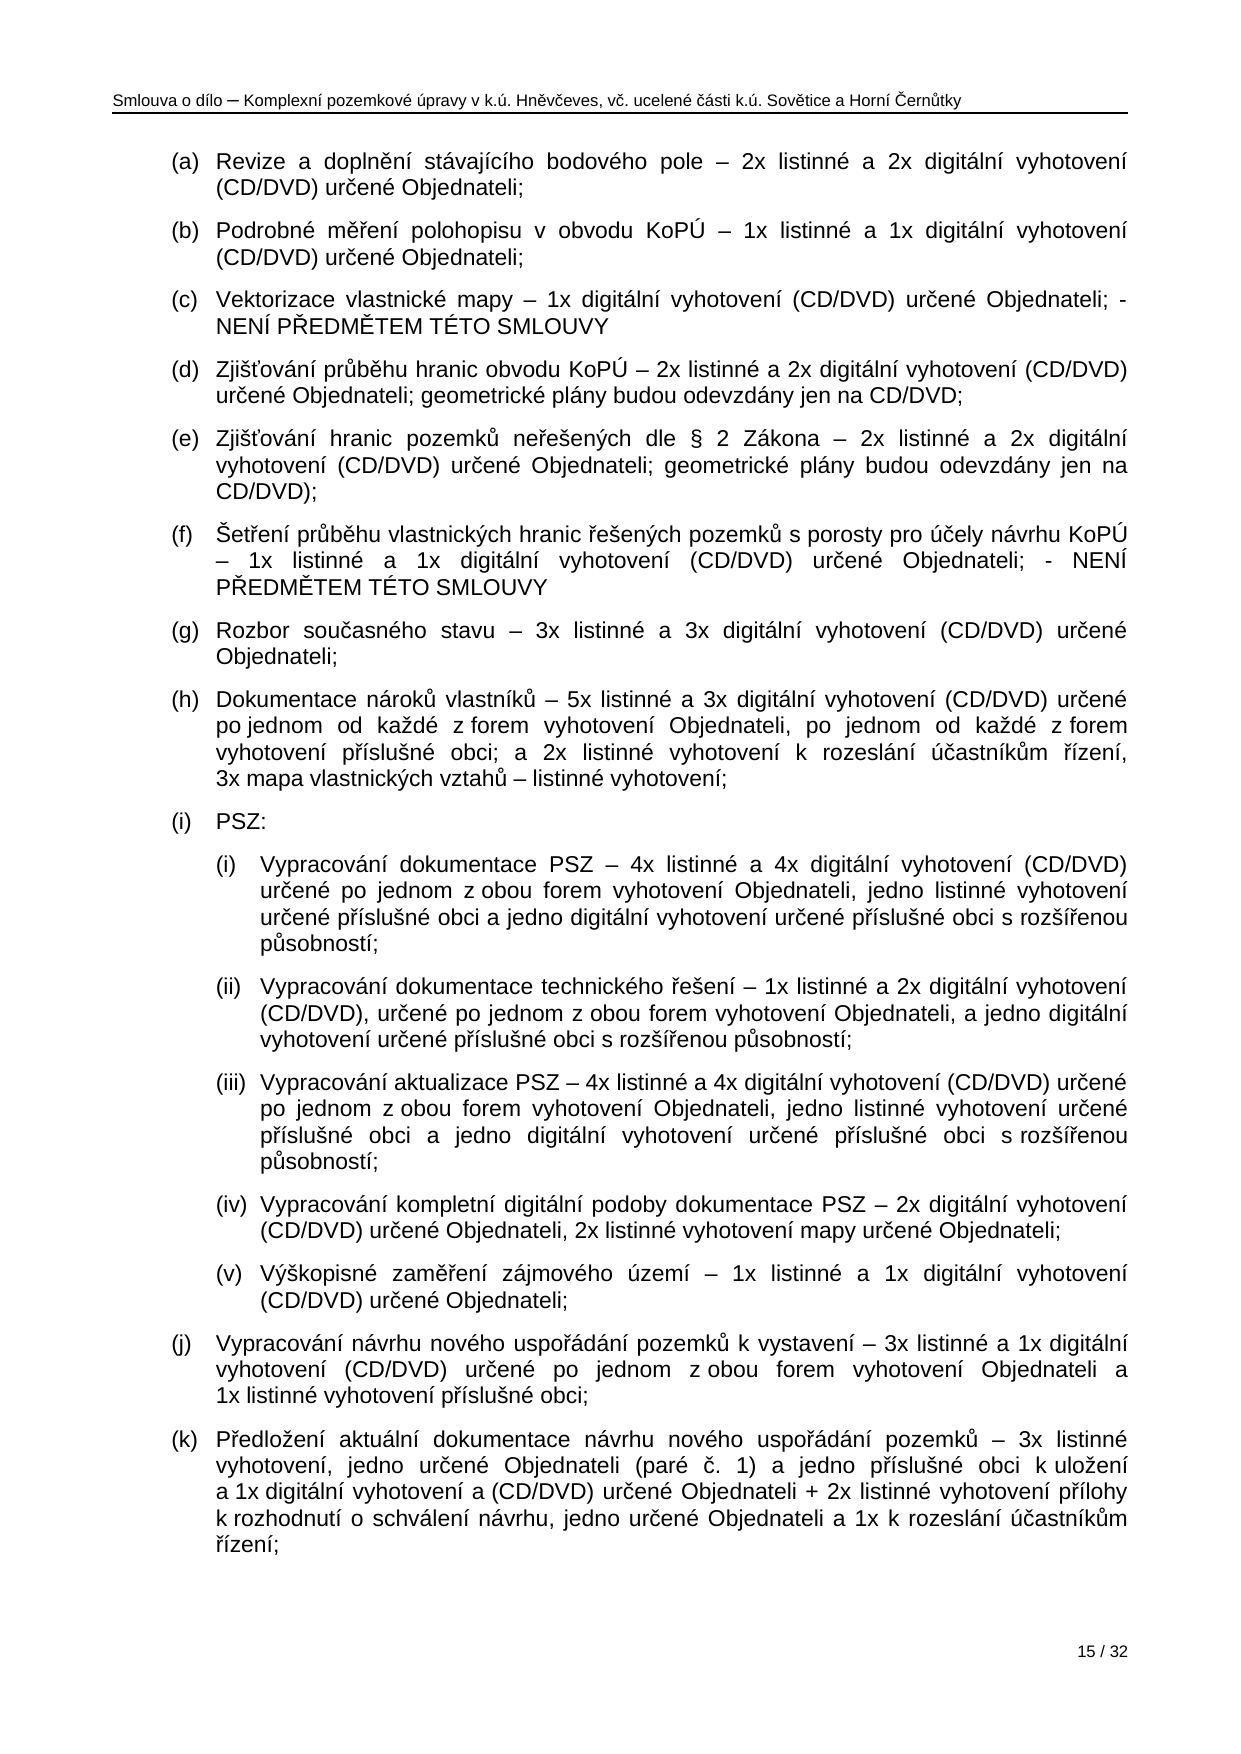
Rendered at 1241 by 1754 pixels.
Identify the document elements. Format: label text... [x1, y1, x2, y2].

list Výškopisné zaměření zájmového území – 1x listinné a 1x digitální vyhotovení (CD/DVD) určené Objednateli; [216, 1260, 1128, 1313]
list Podrobné měření polohopisu v obvodu KoPÚ – 1x listinné a 1x digitální vyhotovení (CD/DVD) určené Objednateli; [171, 217, 1128, 270]
list PSZ: [171, 808, 1128, 834]
list Vypracování dokumentace PSZ – 4x listinné a 4x digitální vyhotovení (CD/DVD) určené po jednom z obou forem vyhotovení Objednateli, jedno listinné vyhotovení určené příslušné obci a jedno digitální vyhotovení určené příslušné obci s rozšířenou působností; [216, 851, 1128, 957]
list Revize a doplnění stávajícího bodového pole – 2x listinné a 2x digitální vyhotovení (CD/DVD) určené Objednateli; [171, 148, 1128, 200]
list Vektorizace vlastnické mapy – 1x digitální vyhotovení (CD/DVD) určené Objednateli; - NENÍ PŘEDMĚTEM TÉTO SMLOUVY [171, 286, 1128, 339]
list Šetření průběhu vlastnických hranic řešených pozemků s porosty pro účely návrhu KoPÚ – 1x listinné a 1x digitální vyhotovení (CD/DVD) určené Objednateli; - NENÍ PŘEDMĚTEM TÉTO SMLOUVY [171, 521, 1128, 600]
list Rozbor současného stavu – 3x listinné a 3x digitální vyhotovení (CD/DVD) určené Objednateli; [171, 617, 1128, 669]
list Dokumentace nároků vlastníků – 5x listinné a 3x digitální vyhotovení (CD/DVD) určené po jednom od každé z forem vyhotovení Objednateli, po jednom od každé z forem vyhotovení příslušné obci; a 2x listinné vyhotovení k rozeslání účastníkům řízení, 3x mapa vlastnických vztahů – listinné vyhotovení; [171, 686, 1128, 791]
list Předložení aktuální dokumentace návrhu nového uspořádání pozemků – 3x listinné vyhotovení, jedno určené Objednateli (paré č. 1) a jedno příslušné obci k uložení a 1x digitální vyhotovení a (CD/DVD) určené Objednateli + 2x listinné vyhotovení přílohy k rozhodnutí o schválení návrhu, jedno určené Objednateli a 1x k rozeslání účastníkům řízení; [171, 1426, 1128, 1557]
list Vypracování aktualizace PSZ – 4x listinné a 4x digitální vyhotovení (CD/DVD) určené po jednom z obou forem vyhotovení Objednateli, jedno listinné vyhotovení určené příslušné obci a jedno digitální vyhotovení určené příslušné obci s rozšířenou působností; [216, 1069, 1128, 1174]
list Zjišťování průběhu hranic obvodu KoPÚ – 2x listinné a 2x digitální vyhotovení (CD/DVD) určené Objednateli; geometrické plány budou odevzdány jen na CD/DVD; [171, 356, 1128, 408]
list Zjišťování hranic pozemků neřešených dle § 2 Zákona – 2x listinné a 2x digitální vyhotovení (CD/DVD) určené Objednateli; geometrické plány budou odevzdány jen na CD/DVD); [171, 425, 1128, 504]
list Vypracování návrhu nového uspořádání pozemků k vystavení – 3x listinné a 1x digitální vyhotovení (CD/DVD) určené po jednom z obou forem vyhotovení Objednateli a 1x listinné vyhotovení příslušné obci; [171, 1330, 1128, 1409]
list Vypracování kompletní digitální podoby dokumentace PSZ – 2x digitální vyhotovení (CD/DVD) určené Objednateli, 2x listinné vyhotovení mapy určené Objednateli; [216, 1191, 1128, 1244]
list Vypracování dokumentace technického řešení – 1x listinné a 2x digitální vyhotovení (CD/DVD), určené po jednom z obou forem vyhotovení Objednateli, a jedno digitální vyhotovení určené příslušné obci s rozšířenou působností; [216, 973, 1128, 1052]
